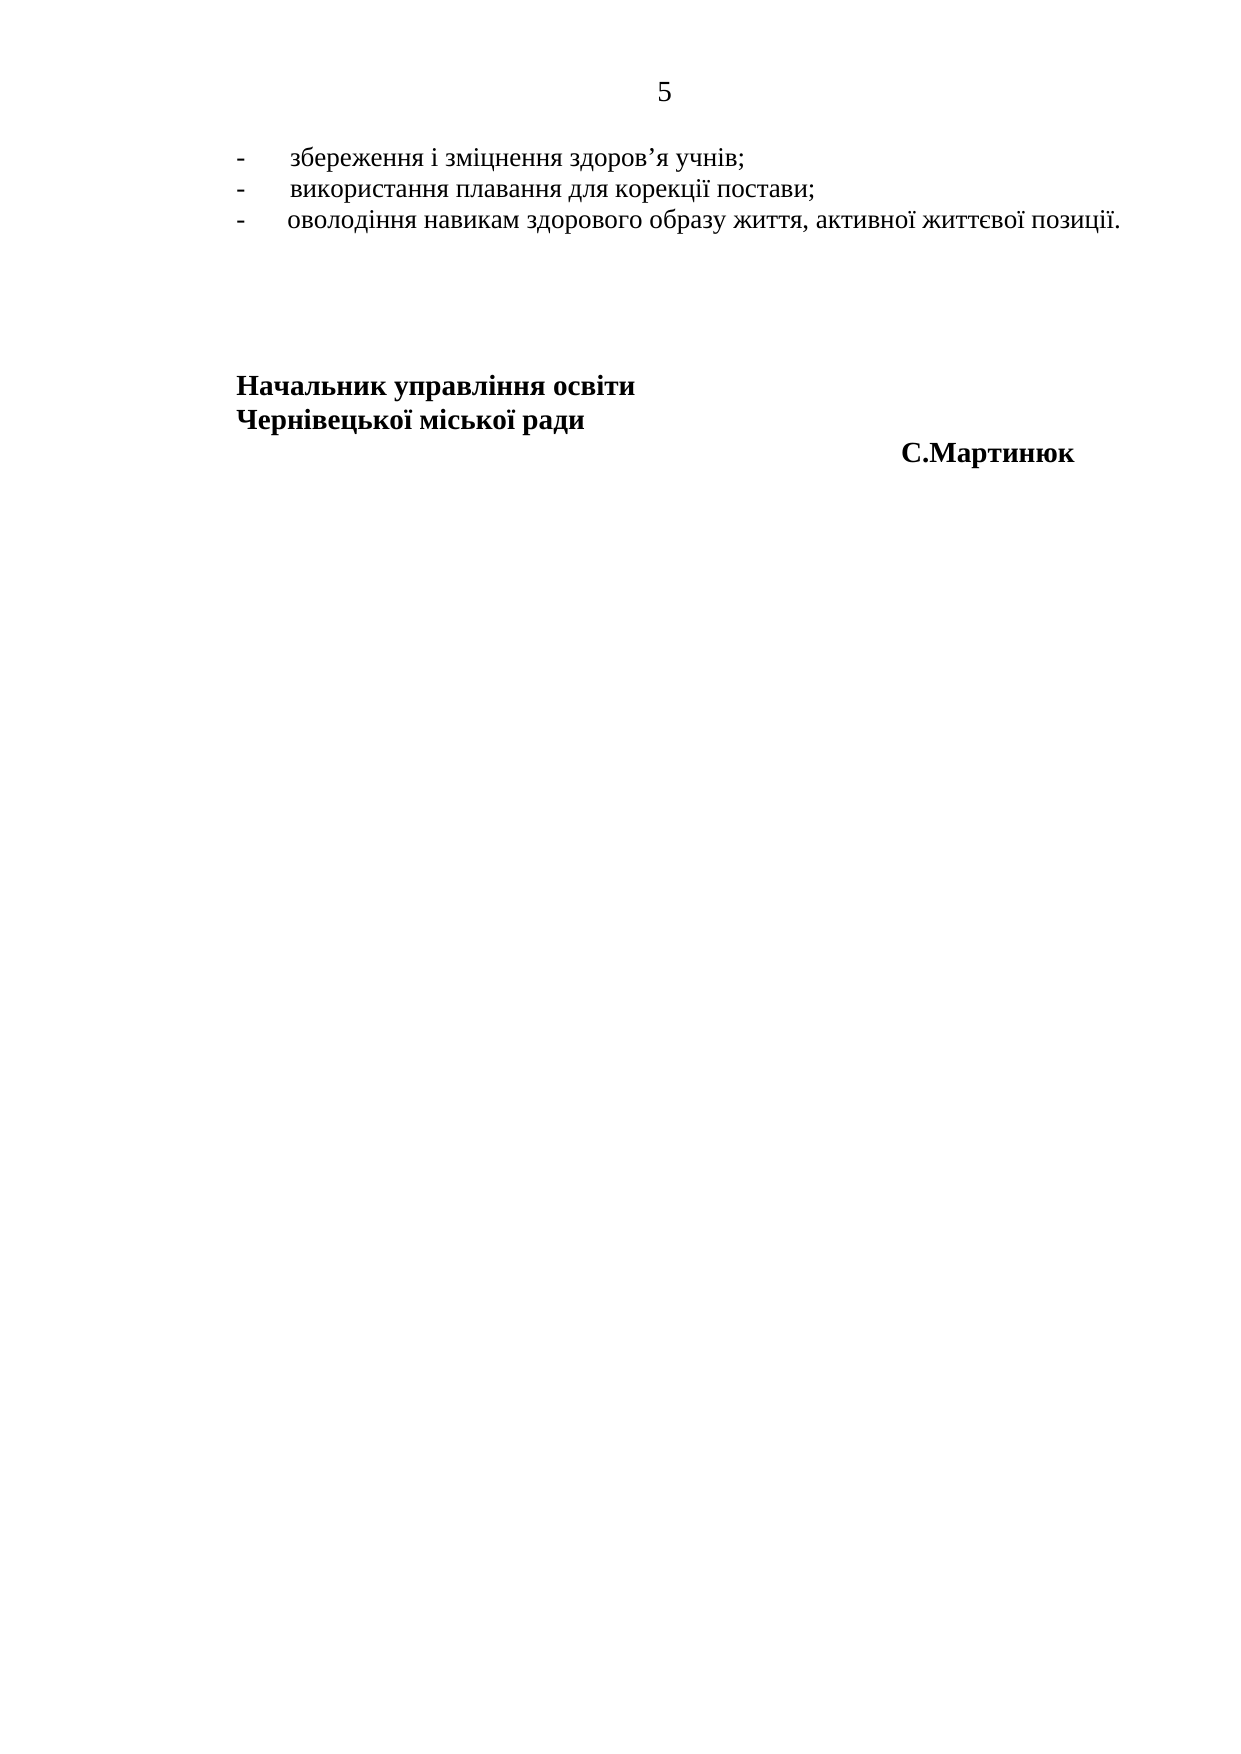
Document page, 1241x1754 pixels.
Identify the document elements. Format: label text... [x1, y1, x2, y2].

text Чернівецької міської ради С.Мартинюк [236, 402, 1152, 469]
list використання плавання для корекції постави; [236, 172, 1152, 203]
list збереження і зміцнення здоров’я учнів; [236, 141, 1152, 172]
list оволодіння навикам здорового образу життя, активної життєвої позиції. [236, 203, 1152, 234]
text Начальник управління освіти [177, 368, 1152, 402]
